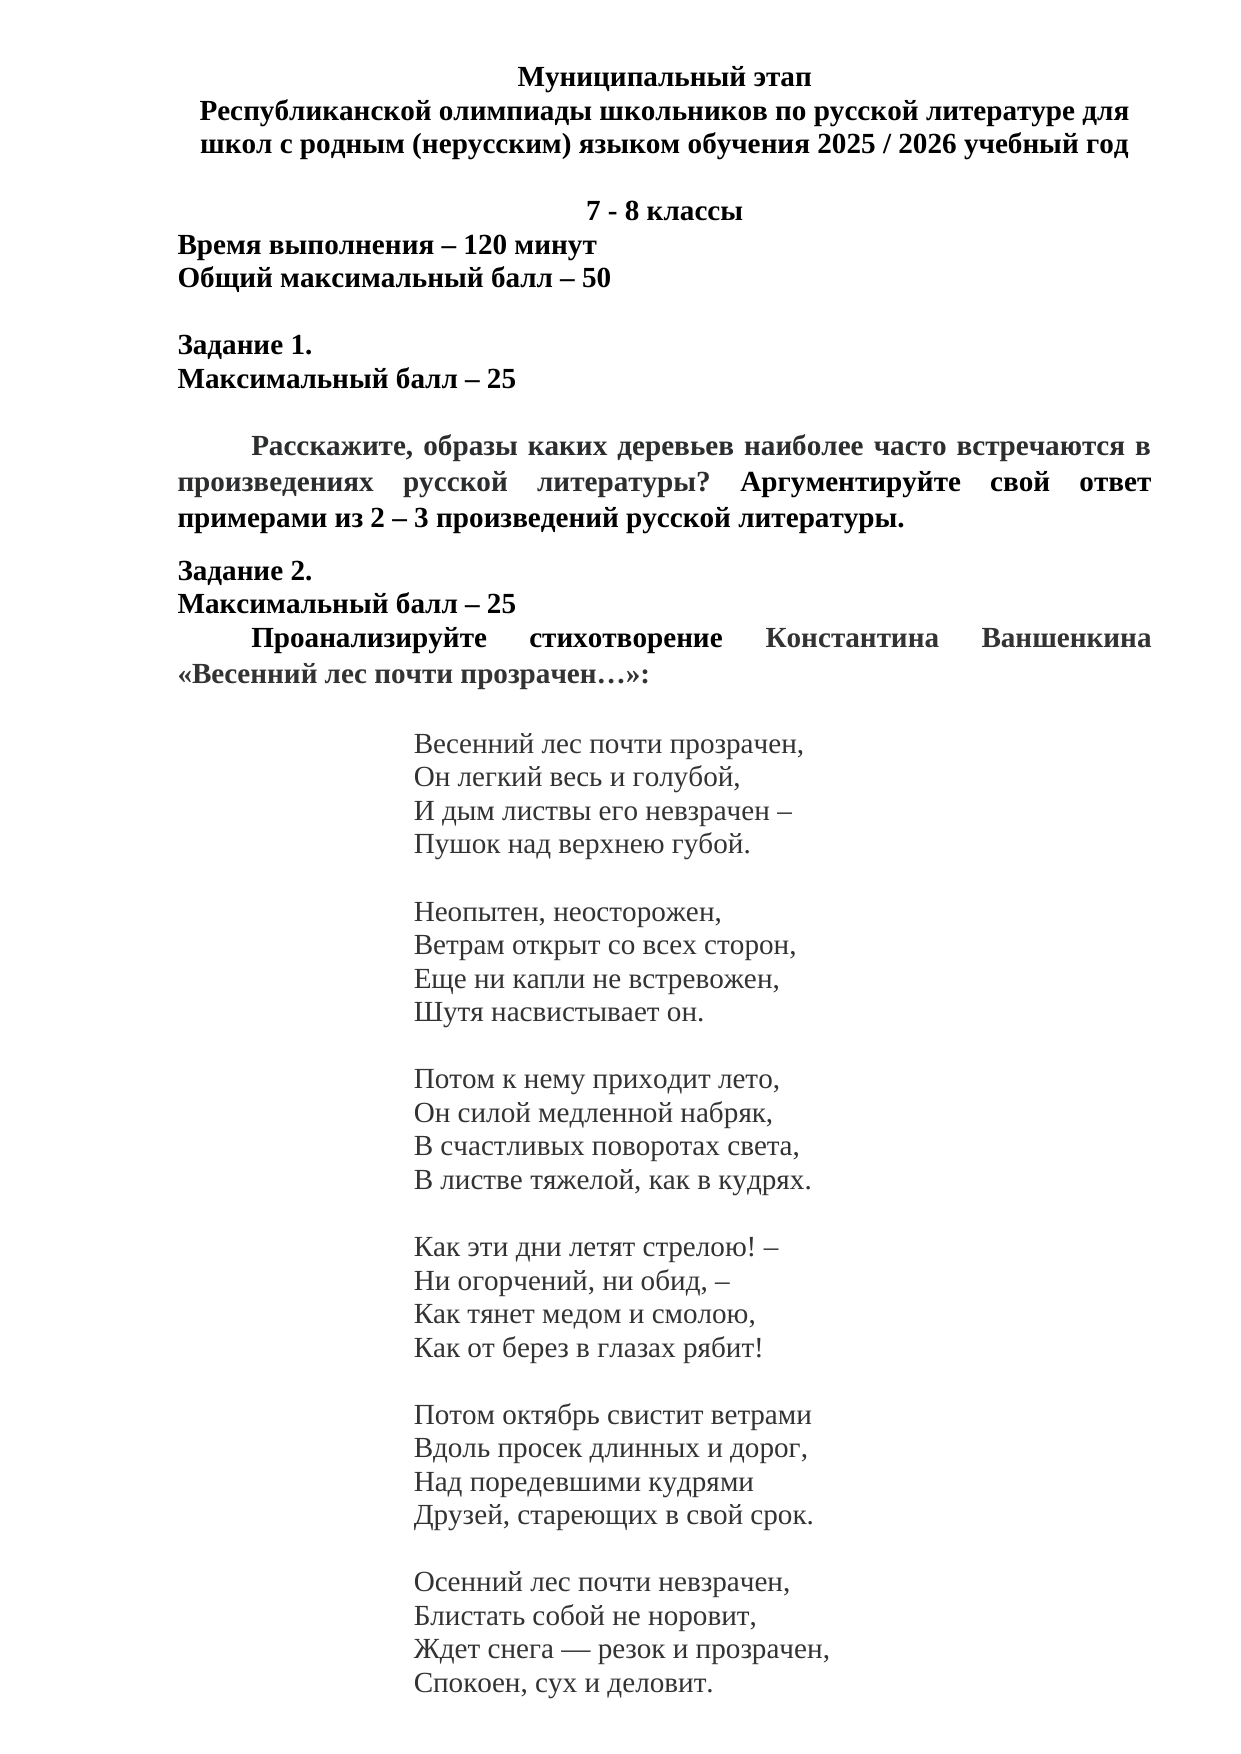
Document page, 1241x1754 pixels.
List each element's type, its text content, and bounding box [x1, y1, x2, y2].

text Он легкий весь и голубой, [413, 759, 1152, 793]
list Проанализируйте стихотворение Константина Ваншенкина «Весенний лес почти прозрачен…»: [177, 620, 1152, 690]
text Блистать собой не норовит, [413, 1598, 1152, 1632]
text Пушок над верхнею губой. [413, 827, 1152, 860]
text В счастливых поворотах света, [413, 1128, 1152, 1162]
text Еще ни капли не встревожен, [413, 961, 1152, 994]
text Потом к нему приходит лето, [413, 1061, 1152, 1095]
text Вдоль просек длинных и дорог, [413, 1430, 1152, 1464]
text Как от берез в глазах рябит! [413, 1330, 1152, 1363]
text Как тянет медом и смолою, [413, 1296, 1152, 1330]
text Задание 1. [177, 327, 1152, 361]
text Ни огорчений, ни обид, – [413, 1263, 1152, 1296]
text Муниципальный этап [177, 59, 1152, 93]
text В листве тяжелой, как в кудрях. [413, 1162, 1152, 1196]
text Осенний лес почти невзрачен, [413, 1564, 1152, 1598]
text 7 - 8 классы [177, 193, 1152, 227]
text Общий максимальный балл – 50 [177, 260, 1152, 294]
text Спокоен, сух и деловит. [413, 1665, 1152, 1699]
text Потом октябрь свистит ветрами [413, 1397, 1152, 1430]
text Шутя насвистывает он. [413, 994, 1152, 1028]
text Республиканской олимпиады школьников по русской литературе для школ с родным (нерусским) языком обучения 2025 / 2026 учебный год [177, 93, 1152, 160]
text Максимальный балл – 25 [177, 587, 1152, 620]
text Он силой медленной набряк, [413, 1095, 1152, 1128]
text Неопытен, неосторожен, [413, 894, 1152, 927]
text Друзей, стареющих в свой срок. [413, 1497, 1152, 1531]
text Ждет снега — резок и прозрачен, [413, 1632, 1152, 1665]
text Весенний лес почти прозрачен, [413, 726, 1152, 759]
text Максимальный балл – 25 [177, 361, 1152, 394]
text И дым листвы его невзрачен – [413, 793, 1152, 827]
text Время выполнения – 120 минут [177, 227, 1152, 260]
text Как эти дни летят стрелою! – [413, 1229, 1152, 1263]
text Над поредевшими кудрями [413, 1464, 1152, 1497]
text Задание 2. [177, 553, 1152, 587]
text Ветрам открыт со всех сторон, [413, 927, 1152, 961]
list Расскажите, образы каких деревьев наиболее часто встречаются в произведениях русской литературы? Аргументируйте свой ответ примерами из 2 – 3 произведений русской литературы. [177, 428, 1152, 534]
